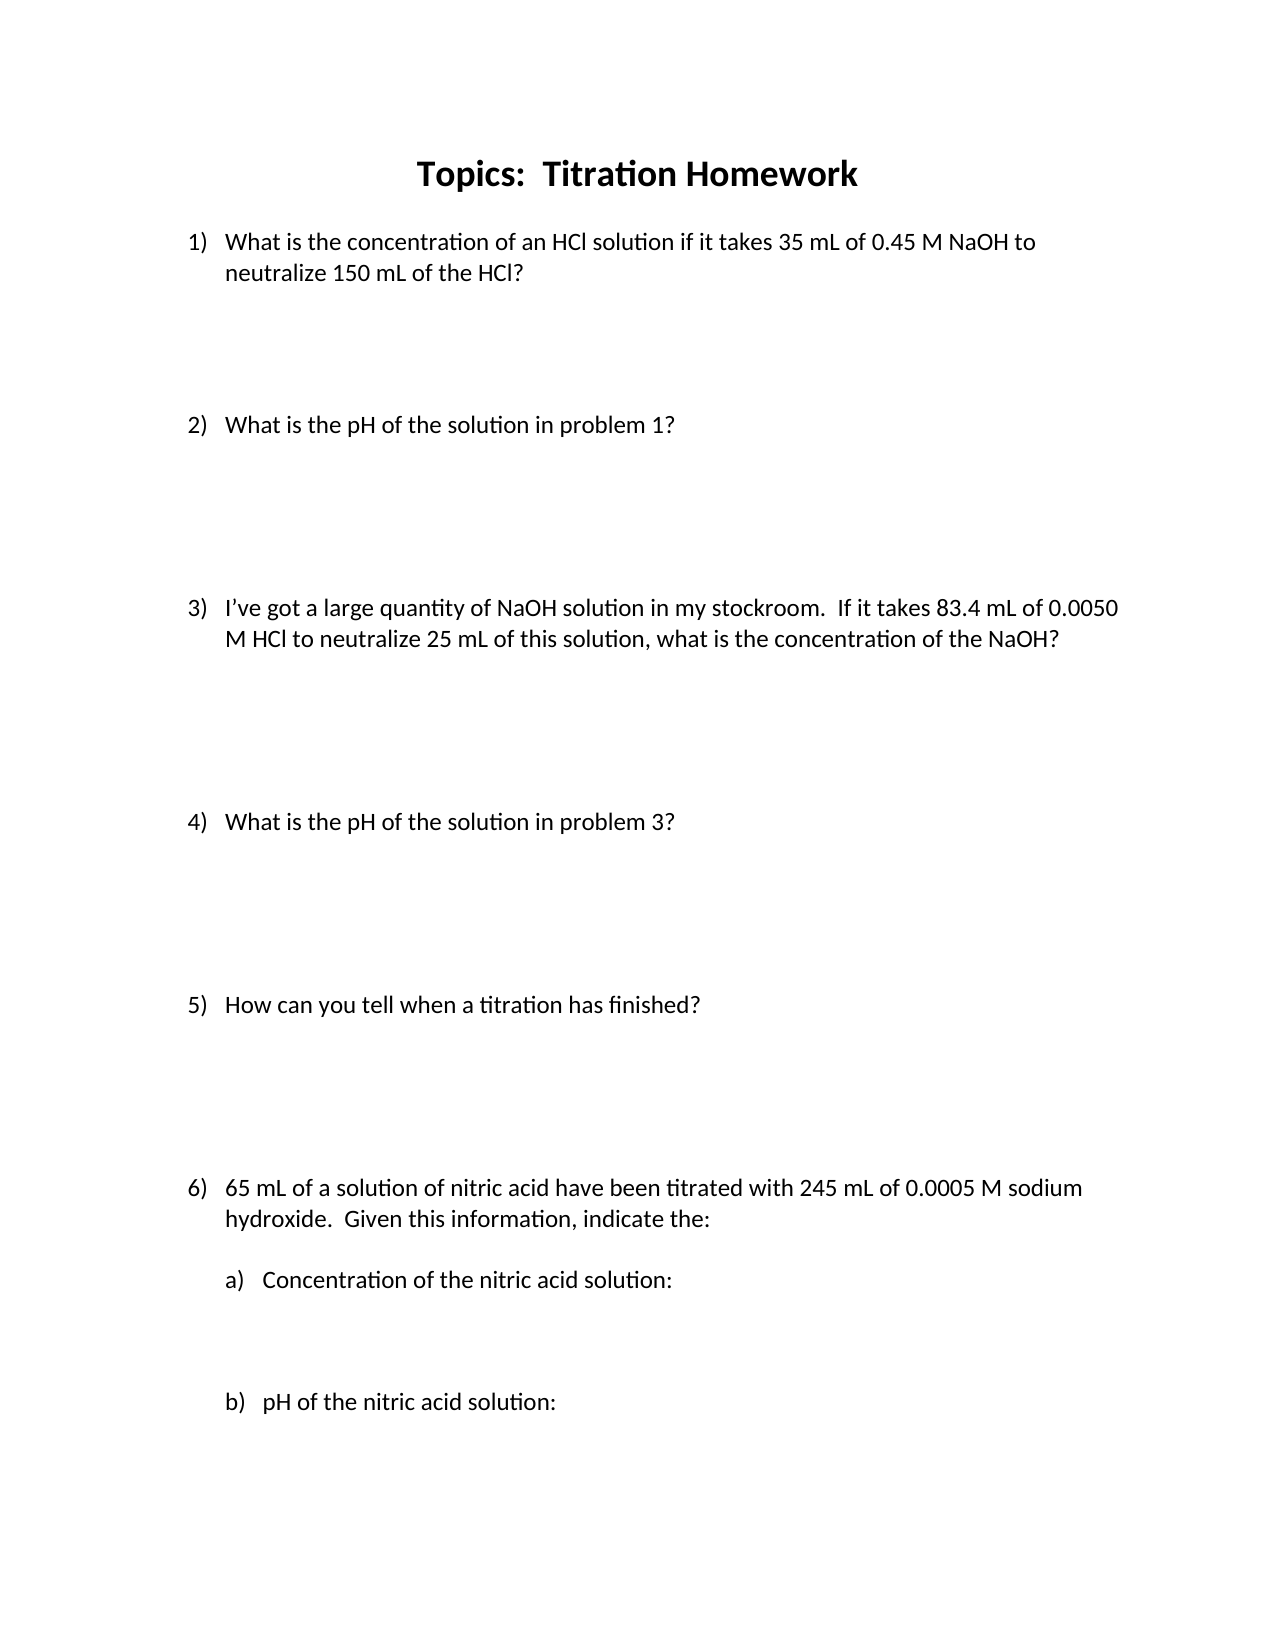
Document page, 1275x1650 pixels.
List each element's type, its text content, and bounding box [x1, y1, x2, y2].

text Topics: Titration Homework [150, 150, 1125, 196]
list 65 mL of a solution of nitric acid have been titrated with 245 mL of 0.0005 M sodium hydroxide. Given this information, indicate the: [187, 1172, 1125, 1233]
list Concentration of the nitric acid solution: [225, 1264, 1125, 1294]
list I’ve got a large quantity of NaOH solution in my stockroom. If it takes 83.4 mL of 0.0050 M HCl to neutralize 25 mL of this solution, what is the concentration of the NaOH? [187, 593, 1125, 654]
list How can you tell when a titration has finished? [187, 989, 1125, 1020]
list What is the concentration of an HCl solution if it takes 35 mL of 0.45 M NaOH to neutralize 150 mL of the HCl? [187, 226, 1125, 287]
list What is the pH of the solution in problem 1? [187, 409, 1125, 440]
list pH of the nitric acid solution: [225, 1386, 1125, 1417]
list What is the pH of the solution in problem 3? [187, 806, 1125, 837]
